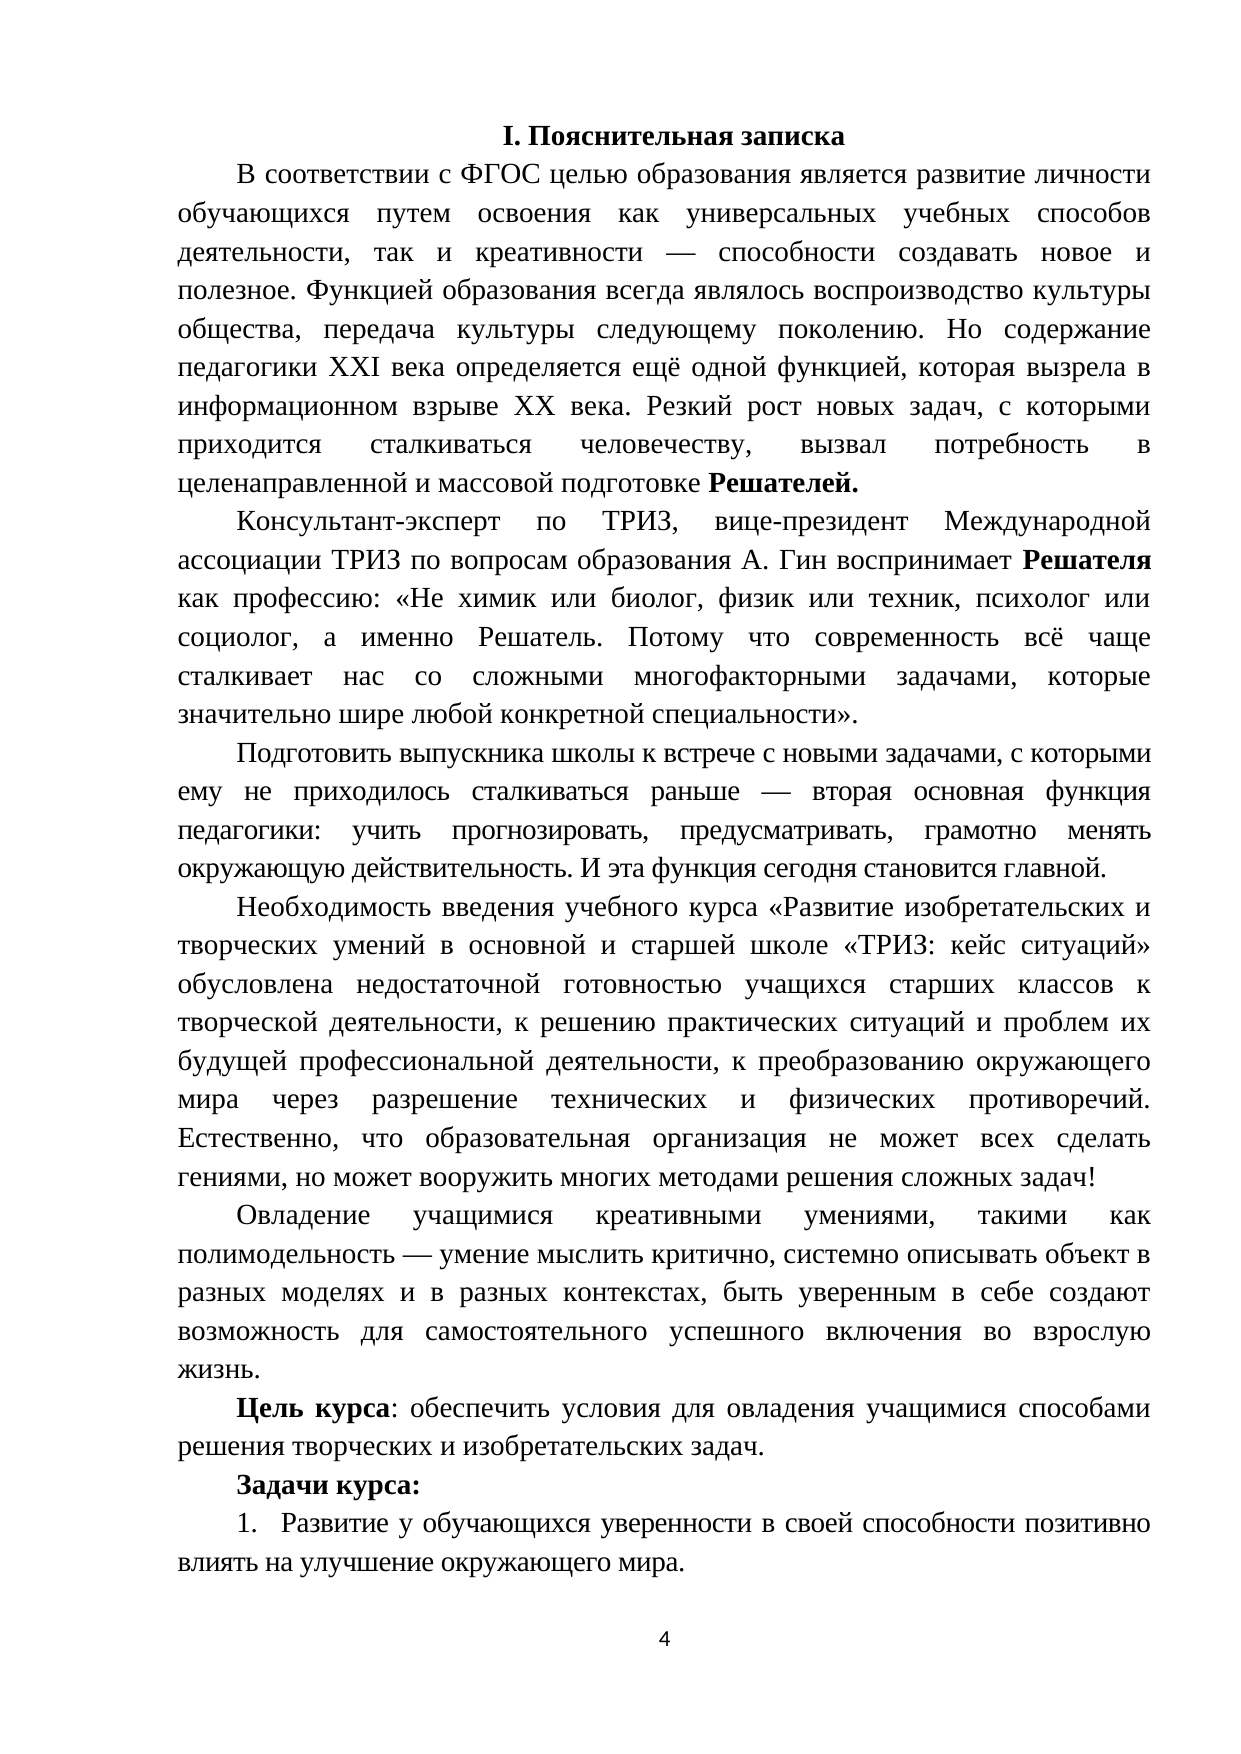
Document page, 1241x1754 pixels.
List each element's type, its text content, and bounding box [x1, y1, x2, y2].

text В соответствии с ФГОС целью образования является развитие личности обучающихся путем освоения как универсальных учебных способов деятельности, так и креативности — способности создавать новое и полезное. Функцией образования всегда являлось воспроизводство культуры общества, передача культуры следующему поколению. Но содержание педагогики XXI века определяется ещё одной функцией, которая вызрела в информационном взрыве XX века. Резкий рост новых задач, с которыми приходится сталкиваться человечеству, вызвал потребность в целенаправленной и массовой подготовке Решателей. [177, 157, 1152, 498]
list Развитие у обучающихся уверенности в своей способности позитивно влиять на улучшение окружающего мира. [177, 1506, 1152, 1578]
text Овладение учащимися креативными умениями, такими как полимодельность — умение мыслить критично, системно описывать объект в разных моделях и в разных контекстах, быть уверенным в себе создают возможность для самостоятельного успешного включения во взрослую жизнь. [177, 1197, 1152, 1385]
text Подготовить выпускника школы к встрече с новыми задачами, с которыми ему не приходилось сталкиваться раньше — вторая основная функция педагогики: учить прогнозировать, предусматривать, грамотно менять окружающую действительность. И эта функция сегодня становится главной. [177, 735, 1152, 884]
text Задачи курса: [177, 1467, 1152, 1501]
text Цель курса: обеспечить условия для овладения учащимися способами решения творческих и изобретательских задач. [177, 1390, 1152, 1462]
subtitle Пояснительная записка [215, 118, 1152, 152]
text Необходимость введения учебного курса «Развитие изобретательских и творческих умений в основной и старшей школе «ТРИЗ: кейс ситуаций» обусловлена недостаточной готовностью учащихся старших классов к творческой деятельности, к решению практических ситуаций и проблем их будущей профессиональной деятельности, к преобразованию окружающего мира через разрешение технических и физических противоречий. Естественно, что образовательная организация не может всех сделать гениями, но может вооружить многих методами решения сложных задач! [177, 889, 1152, 1192]
text Консультант-эксперт по ТРИЗ, вице-президент Международной ассоциации ТРИЗ по вопросам образования А. Гин воспринимает Решателя как профессию: «Не химик или биолог, физик или техник, психолог или социолог, а именно Решатель. Потому что современность всё чаще сталкивает нас со сложными многофакторными задачами, которые значительно шире любой конкретной специальности». [177, 503, 1152, 730]
